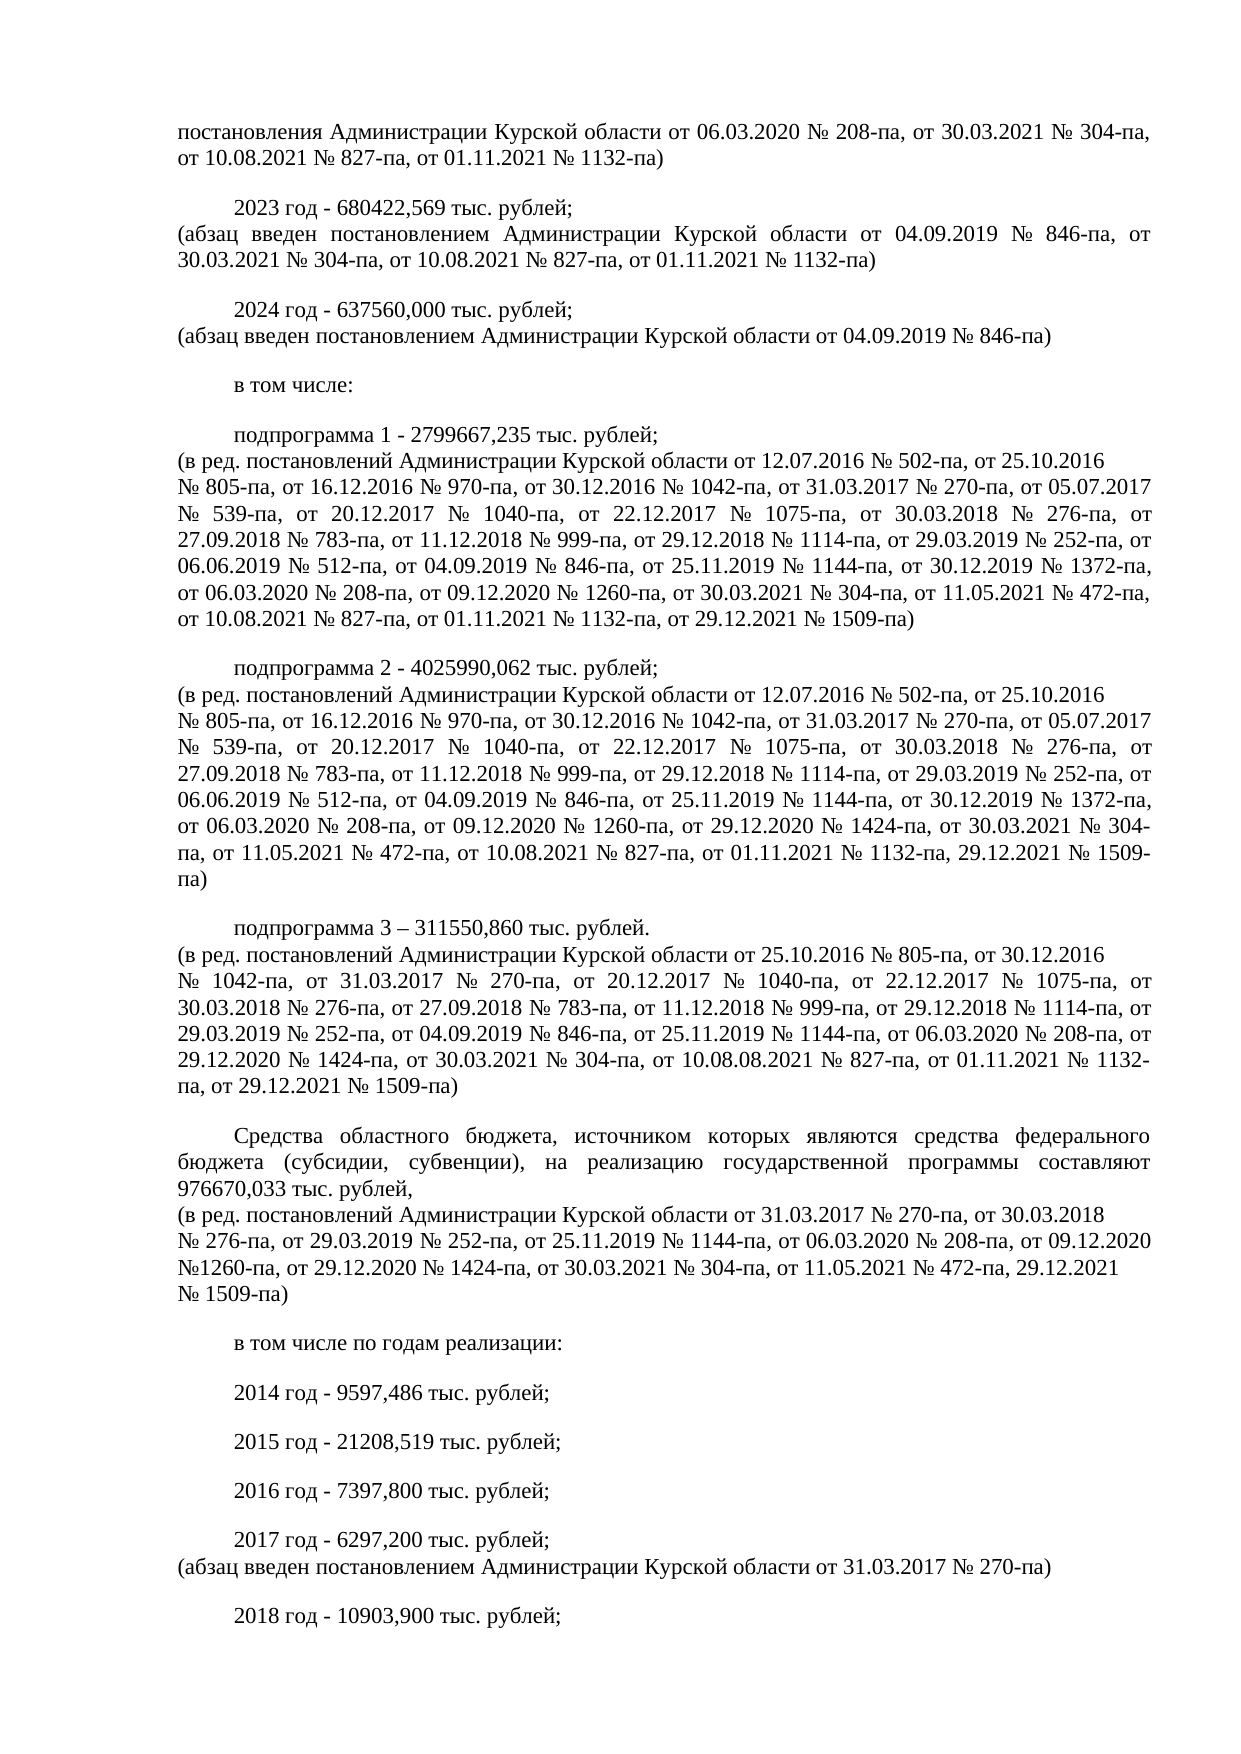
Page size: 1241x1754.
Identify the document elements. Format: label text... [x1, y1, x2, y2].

text (абзац введен постановлением Администрации Курской области от 31.03.2017 № 270-па) [177, 1553, 1152, 1579]
text Средства областного бюджета, источником которых являются средства федерального бюджета (субсидии, субвенции), на реализацию государственной программы составляют 976670,033 тыс. рублей, [177, 1122, 1152, 1201]
text 2018 год - 10903,900 тыс. рублей; [177, 1602, 1152, 1628]
text (абзац введен постановлением Администрации Курской области от 04.09.2019 № 846-па, от 30.03.2021 № 304-па, от 10.08.2021 № 827-па, от 01.11.2021 № 1132-па) [177, 220, 1152, 273]
text подпрограмма 2 - 4025990,062 тыс. рублей; [177, 654, 1152, 681]
text (в ред. постановлений Администрации Курской области от 12.07.2016 № 502-па, от 25.10.2016 [177, 447, 1152, 473]
text (в ред. постановлений Администрации Курской области от 12.07.2016 № 502-па, от 25.10.2016 [177, 681, 1152, 707]
text 2014 год - 9597,486 тыс. рублей; [177, 1378, 1152, 1405]
text № 276-па, от 29.03.2019 № 252-па, от 25.11.2019 № 1144-па, от 06.03.2020 № 208-па, от 09.12.2020 №1260-па, от 29.12.2020 № 1424-па, от 30.03.2021 № 304-па, от 11.05.2021 № 472-па, 29.12.2021 [177, 1227, 1152, 1280]
text подпрограмма 3 – 311550,860 тыс. рублей. [177, 914, 1152, 941]
text (абзац введен постановлением Администрации Курской области от 04.09.2019 № 846-па) [177, 322, 1152, 348]
text (в ред. постановлений Администрации Курской области от 25.10.2016 № 805-па, от 30.12.2016 [177, 941, 1152, 967]
text № 1042-па, от 31.03.2017 № 270-па, от 20.12.2017 № 1040-па, от 22.12.2017 № 1075-па, от 30.03.2018 № 276-па, от 27.09.2018 № 783-па, от 11.12.2018 № 999-па, от 29.12.2018 № 1114-па, от 29.03.2019 № 252-па, от 04.09.2019 № 846-па, от 25.11.2019 № 1144-па, от 06.03.2020 № 208-па, от 29.12.2020 № 1424-па, от 30.03.2021 № 304-па, от 10.08.08.2021 № 827-па, от 01.11.2021 № 1132-па, от 29.12.2021 № 1509-па) [177, 967, 1152, 1099]
text 2017 год - 6297,200 тыс. рублей; [177, 1526, 1152, 1553]
text 2023 год - 680422,569 тыс. рублей; [177, 194, 1152, 220]
text 2024 год - 637560,000 тыс. рублей; [177, 296, 1152, 322]
text (в ред. постановлений Администрации Курской области от 31.03.2017 № 270-па, от 30.03.2018 [177, 1201, 1152, 1227]
text подпрограмма 1 - 2799667,235 тыс. рублей; [177, 421, 1152, 447]
text № 805-па, от 16.12.2016 № 970-па, от 30.12.2016 № 1042-па, от 31.03.2017 № 270-па, от 05.07.2017 № 539-па, от 20.12.2017 № 1040-па, от 22.12.2017 № 1075-па, от 30.03.2018 № 276-па, от 27.09.2018 № 783-па, от 11.12.2018 № 999-па, от 29.12.2018 № 1114-па, от 29.03.2019 № 252-па, от 06.06.2019 № 512-па, от 04.09.2019 № 846-па, от 25.11.2019 № 1144-па, от 30.12.2019 № 1372-па, от 06.03.2020 № 208-па, от 09.12.2020 № 1260-па, от 29.12.2020 № 1424-па, от 30.03.2021 № 304-па, от 11.05.2021 № 472-па, от 10.08.2021 № 827-па, от 01.11.2021 № 1132-па, 29.12.2021 № 1509-па) [177, 707, 1152, 892]
text 2016 год - 7397,800 тыс. рублей; [177, 1477, 1152, 1503]
text № 805-па, от 16.12.2016 № 970-па, от 30.12.2016 № 1042-па, от 31.03.2017 № 270-па, от 05.07.2017 № 539-па, от 20.12.2017 № 1040-па, от 22.12.2017 № 1075-па, от 30.03.2018 № 276-па, от 27.09.2018 № 783-па, от 11.12.2018 № 999-па, от 29.12.2018 № 1114-па, от 29.03.2019 № 252-па, от 06.06.2019 № 512-па, от 04.09.2019 № 846-па, от 25.11.2019 № 1144-па, от 30.12.2019 № 1372-па, от 06.03.2020 № 208-па, от 09.12.2020 № 1260-па, от 30.03.2021 № 304-па, от 11.05.2021 № 472-па, от 10.08.2021 № 827-па, от 01.11.2021 № 1132-па, от 29.12.2021 № 1509-па) [177, 473, 1152, 631]
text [177, 118, 1152, 171]
text в том числе: [177, 371, 1152, 398]
text в том числе по годам реализации: [177, 1329, 1152, 1356]
text № 1509-па) [177, 1280, 1152, 1306]
text 2015 год - 21208,519 тыс. рублей; [177, 1428, 1152, 1454]
